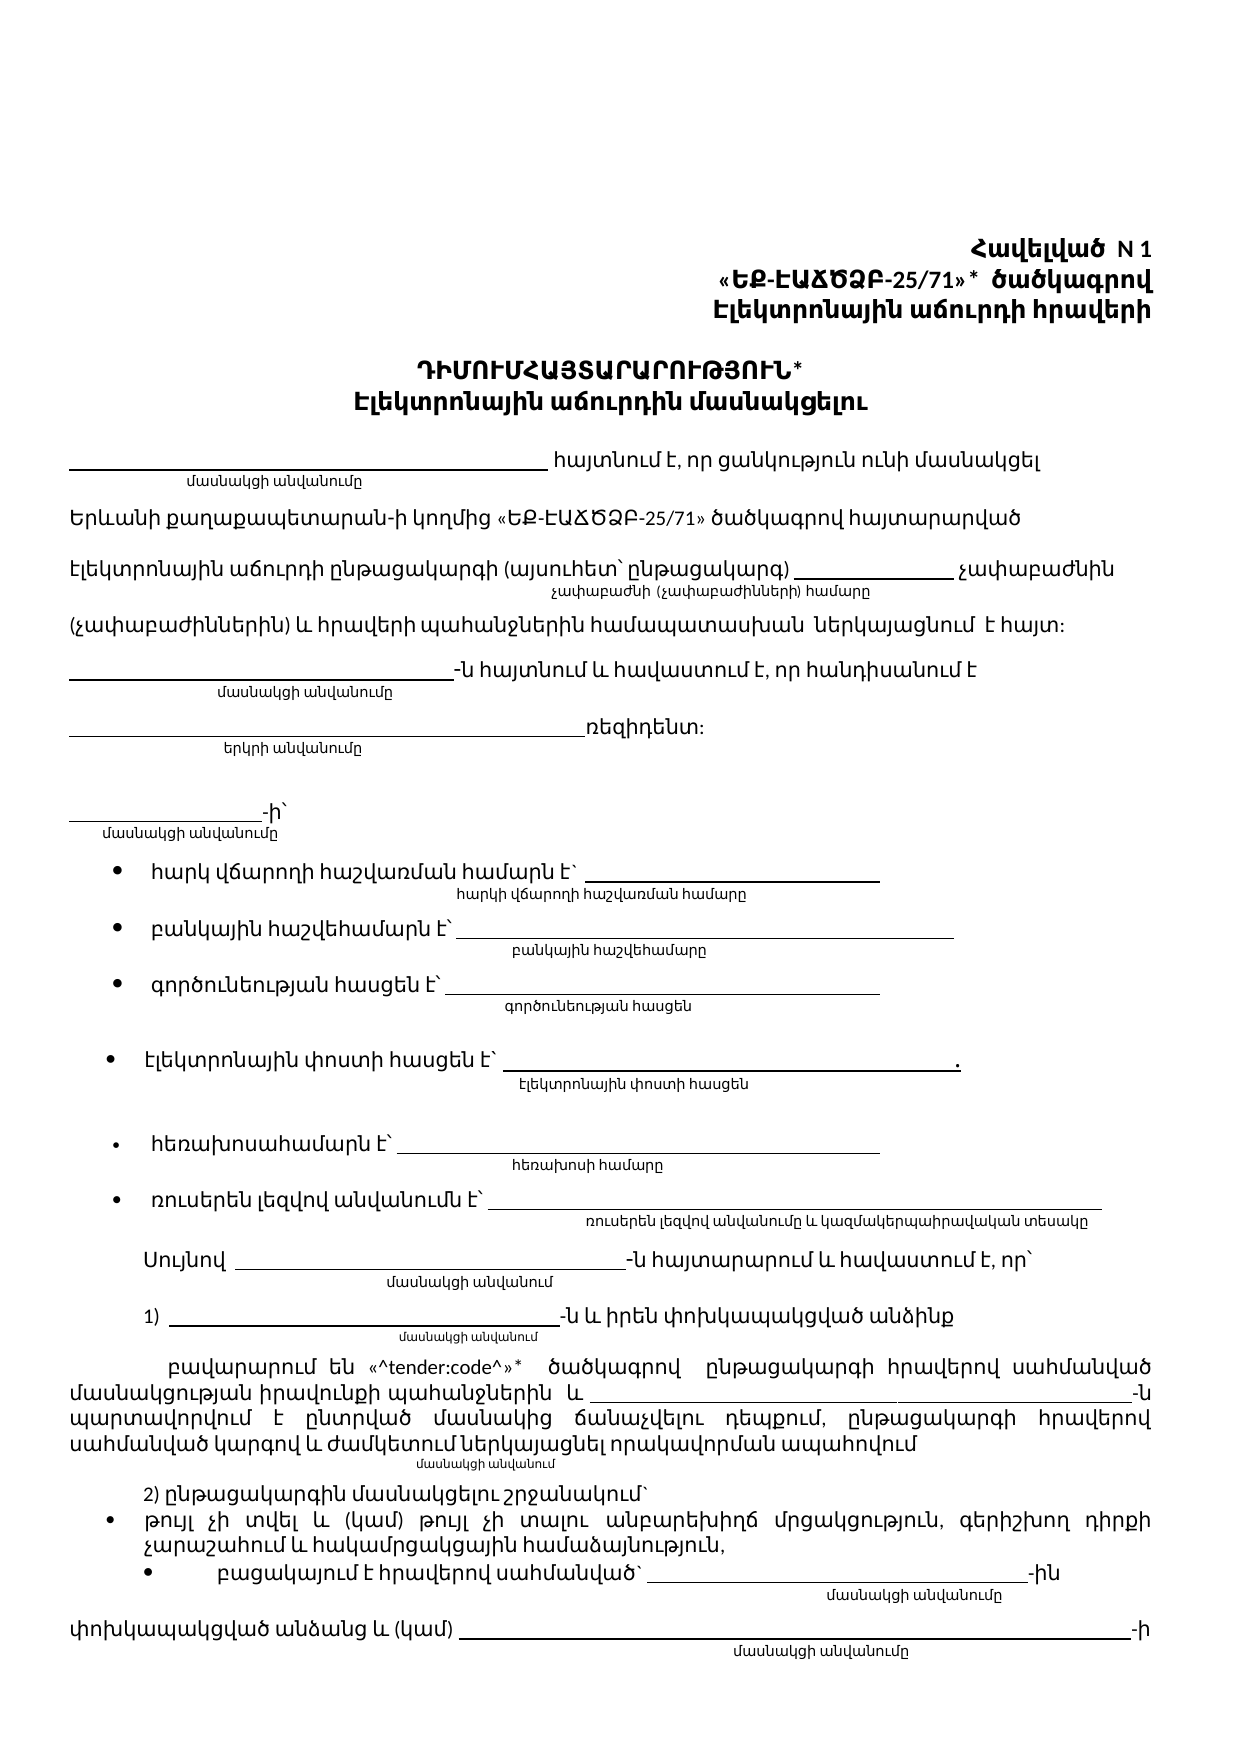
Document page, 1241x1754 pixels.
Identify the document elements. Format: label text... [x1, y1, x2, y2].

text մասնակցի անվանումը [69, 824, 1152, 855]
list հեռախոսահամարն է՝ [113, 1131, 1152, 1156]
text մասնակցի անվանումը [69, 472, 1152, 503]
text մասնակցի անվանումը [69, 684, 1152, 714]
text -ն հայտնում և հավաստում է, որ հանդիսանում է [69, 653, 1152, 684]
text հայտնում է, որ ցանկություն ունի մասնակցել [69, 447, 1152, 472]
text գործունեության հասցեն [69, 998, 1152, 1028]
text 2) ընթացակարգին մասնակցելու շրջանակում` [69, 1482, 1152, 1507]
text «ԵՔ-ԷԱՃԾՁԲ-25/71»* ծածկագրով [69, 264, 1152, 294]
list բացակայում է հրավերով սահմանված` -ին [69, 1558, 1152, 1586]
text էլեկտրոնային փոստի հասցեն [364, 1075, 1152, 1105]
text (չափաբաժիններին) և հրավերի պահանջներին համապատասխան ներկայացնում է հայտ: [69, 612, 1152, 638]
text ԴԻՄՈՒՄՀԱՅՏԱՐԱՐՈՒԹՅՈՒՆ* [69, 356, 1152, 386]
list բանկային հաշվեհամարն է՝ [113, 916, 1152, 941]
text մասնակցի անվանում [69, 1456, 1152, 1482]
subtitle Էլեկտրոնային աճուրդին մասնակցելու [69, 386, 1152, 417]
text Էլեկտրոնային աճուրդի հրավերի [69, 294, 1152, 325]
list հարկ վճարողի հաշվառման համարն է` [113, 855, 1152, 885]
text մասնակցի անվանում [69, 1329, 1152, 1354]
text հարկի վճարողի հաշվառման համարը [69, 885, 1152, 916]
text բանկային հաշվեհամարը [438, 941, 1152, 972]
list էլեկտրոնային փոստի հասցեն է` . [107, 1041, 1152, 1075]
text ռեզիդենտ: [69, 714, 1152, 739]
text չափաբաժնի (չափաբաժինների) համարը [69, 582, 1152, 612]
text 1) -ն և իրեն փոխկապակցված անձինք [69, 1304, 1152, 1329]
text մասնակցի անվանումը [69, 1642, 1152, 1672]
text Հավելված N 1 [69, 233, 1152, 264]
text Երևանի քաղաքապետարան-ի կողմից «ԵՔ-ԷԱՃԾՁԲ-25/71» ծածկագրով հայտարարված [69, 503, 1152, 531]
text փոխկապակցված անձանց և (կամ) -ի [69, 1616, 1152, 1642]
text Սույնով -ն հայտարարում և հավաստում է, որ՝ [69, 1243, 1152, 1273]
text էլեկտրոնային աճուրդի ընթացակարգի (այսուհետ՝ ընթացակարգ) չափաբաժնին [69, 556, 1152, 582]
text բավարարում են «^tender:code^»* ծածկագրով ընթացակարգի հրավերով սահմանված մասնակցության իրավունքի պահանջներին և -ն պարտավորվում է ընտրված մասնակից ճանաչվելու դեպքում, ընթացակարգի հրավերով սահմանված կարգով և ժամկետում ներկայացնել որակավորման ապահովում [69, 1354, 1152, 1456]
text մասնակցի անվանումը [69, 1586, 1152, 1616]
text երկրի անվանումը [69, 739, 1152, 770]
text ռուսերեն լեզվով անվանումը և կազմակերպաիրավական տեսակը [512, 1212, 1152, 1243]
list գործունեության հասցեն է՝ [113, 972, 1152, 998]
text -ի՝ [69, 799, 1152, 824]
list թույլ չի տվել և (կամ) թույլ չի տալու անբարեխիղճ մրցակցություն, գերիշխող դիրքի չարաշահում և հակամրցակցային համաձայնություն, [107, 1507, 1152, 1558]
text հեռախոսի համարը [438, 1156, 1152, 1187]
list ռուսերեն լեզվով անվանումն է՝ [113, 1187, 1152, 1212]
text մասնակցի անվանում [69, 1273, 1152, 1304]
